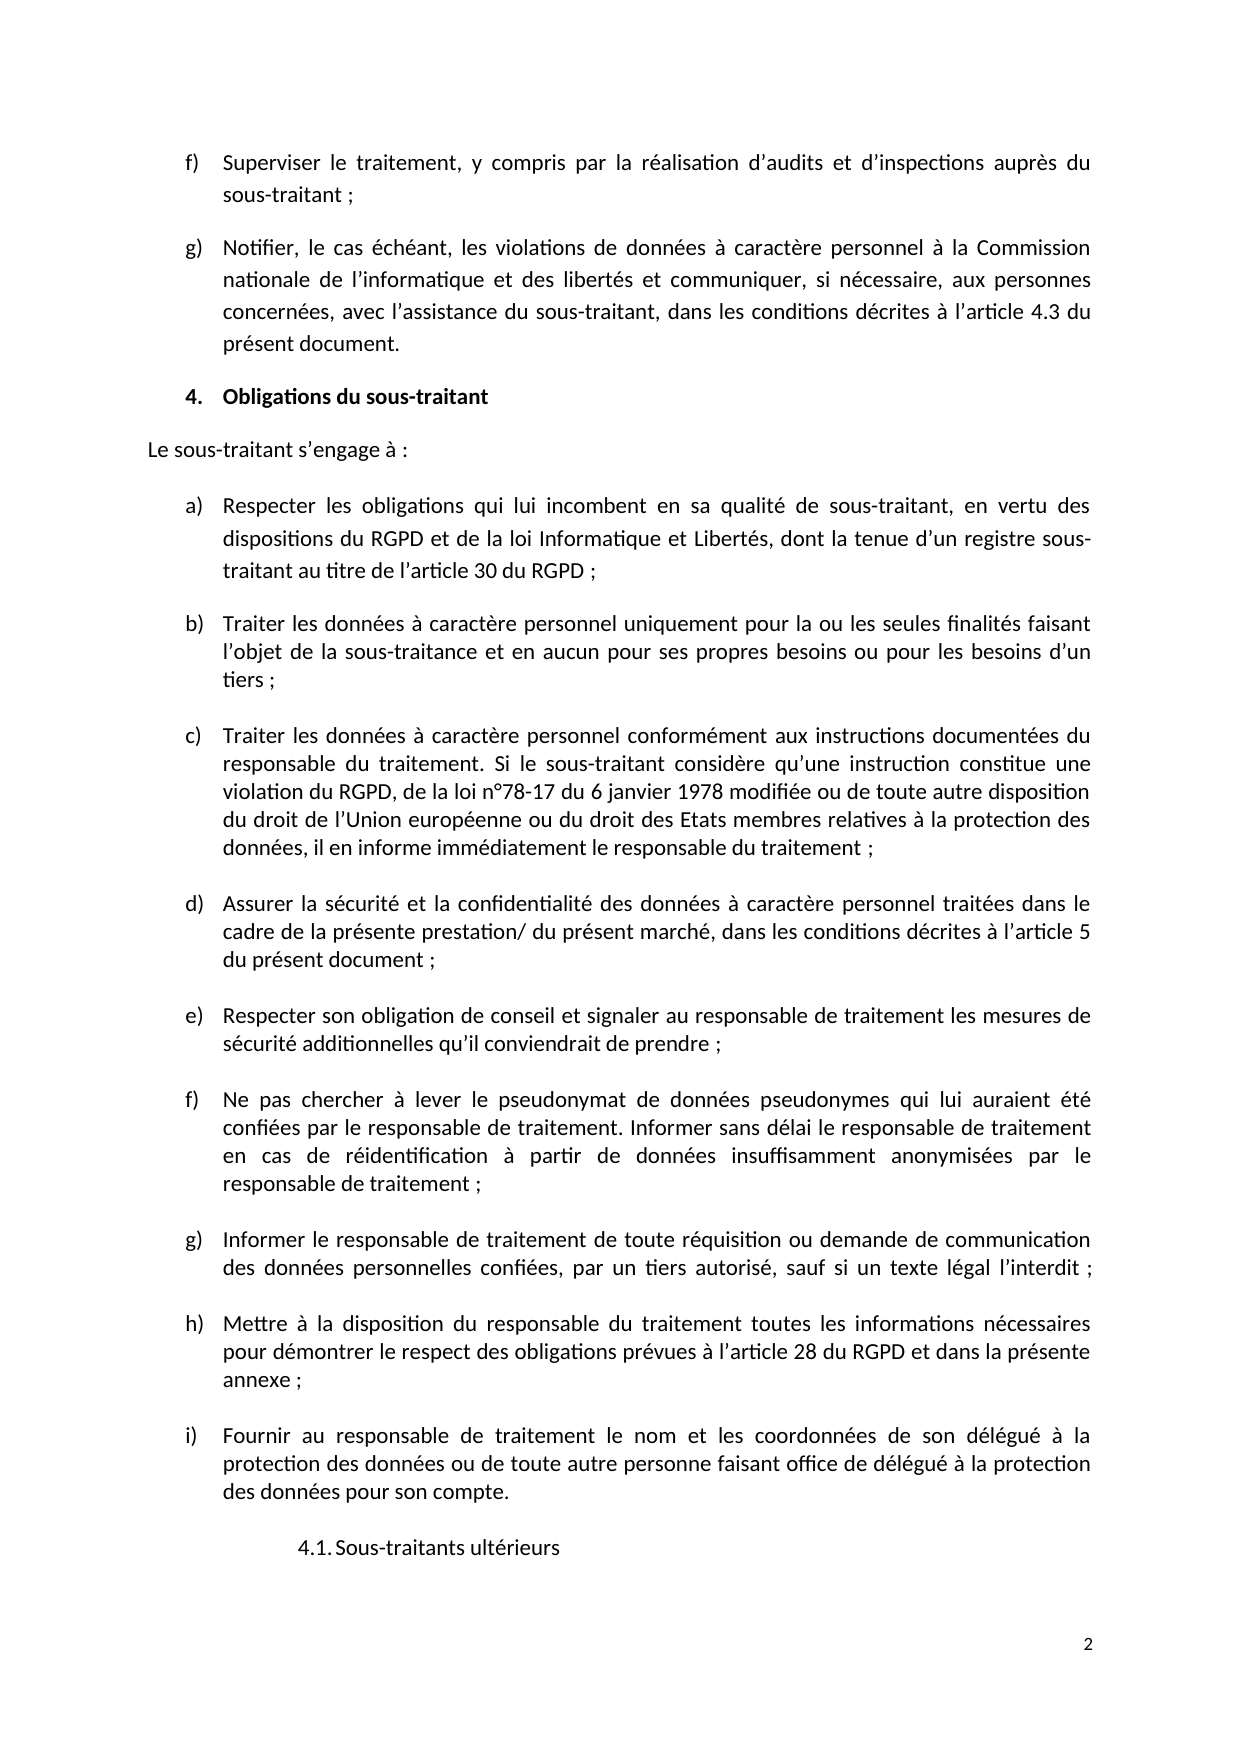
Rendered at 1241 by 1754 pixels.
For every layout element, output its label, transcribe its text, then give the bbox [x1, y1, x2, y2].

list Obligations du sous-traitant [185, 382, 1093, 410]
list Sous-traitants ultérieurs [298, 1533, 1093, 1562]
list Informer le responsable de traitement de toute réquisition ou demande de communication des données personnelles confiées, par un tiers autorisé, sauf si un texte légal l’interdit ; [185, 1225, 1093, 1309]
list Respecter son obligation de conseil et signaler au responsable de traitement les mesures de sécurité additionnelles qu’il conviendrait de prendre ; [185, 1001, 1093, 1057]
text Le sous-traitant s’engage à : [148, 435, 1093, 463]
list Ne pas chercher à lever le pseudonymat de données pseudonymes qui lui auraient été confiées par le responsable de traitement. Informer sans délai le responsable de traitement en cas de réidentification à partir de données insuffisamment anonymisées par le responsable de traitement ; [185, 1085, 1093, 1197]
list Traiter les données à caractère personnel conformément aux instructions documentées du responsable du traitement. Si le sous-traitant considère qu’une instruction constitue une violation du RGPD, de la loi n°78-17 du 6 janvier 1978 modifiée ou de toute autre disposition du droit de l’Union européenne ou du droit des Etats membres relatives à la protection des données, il en informe immédiatement le responsable du traitement ; [185, 721, 1093, 861]
list Respecter les obligations qui lui incombent en sa qualité de sous-traitant, en vertu des dispositions du RGPD et de la loi Informatique et Libertés, dont la tenue d’un registre sous-traitant au titre de l’article 30 du RGPD ; [185, 491, 1093, 584]
list Assurer la sécurité et la confidentialité des données à caractère personnel traitées dans le cadre de la présente prestation/ du présent marché, dans les conditions décrites à l’article 5 du présent document ; [185, 889, 1093, 973]
list Fournir au responsable de traitement le nom et les coordonnées de son délégué à la protection des données ou de toute autre personne faisant office de délégué à la protection des données pour son compte. [185, 1421, 1093, 1506]
list Superviser le traitement, y compris par la réalisation d’audits et d’inspections auprès du sous-traitant ; [185, 148, 1093, 208]
list Traiter les données à caractère personnel uniquement pour la ou les seules finalités faisant l’objet de la sous-traitance et en aucun pour ses propres besoins ou pour les besoins d’un tiers ; [185, 609, 1093, 693]
list Notifier, le cas échéant, les violations de données à caractère personnel à la Commission nationale de l’informatique et des libertés et communiquer, si nécessaire, aux personnes concernées, avec l’assistance du sous-traitant, dans les conditions décrites à l’article 4.3 du présent document. [185, 233, 1093, 357]
list Mettre à la disposition du responsable du traitement toutes les informations nécessaires pour démontrer le respect des obligations prévues à l’article 28 du RGPD et dans la présente annexe ; [185, 1309, 1093, 1421]
